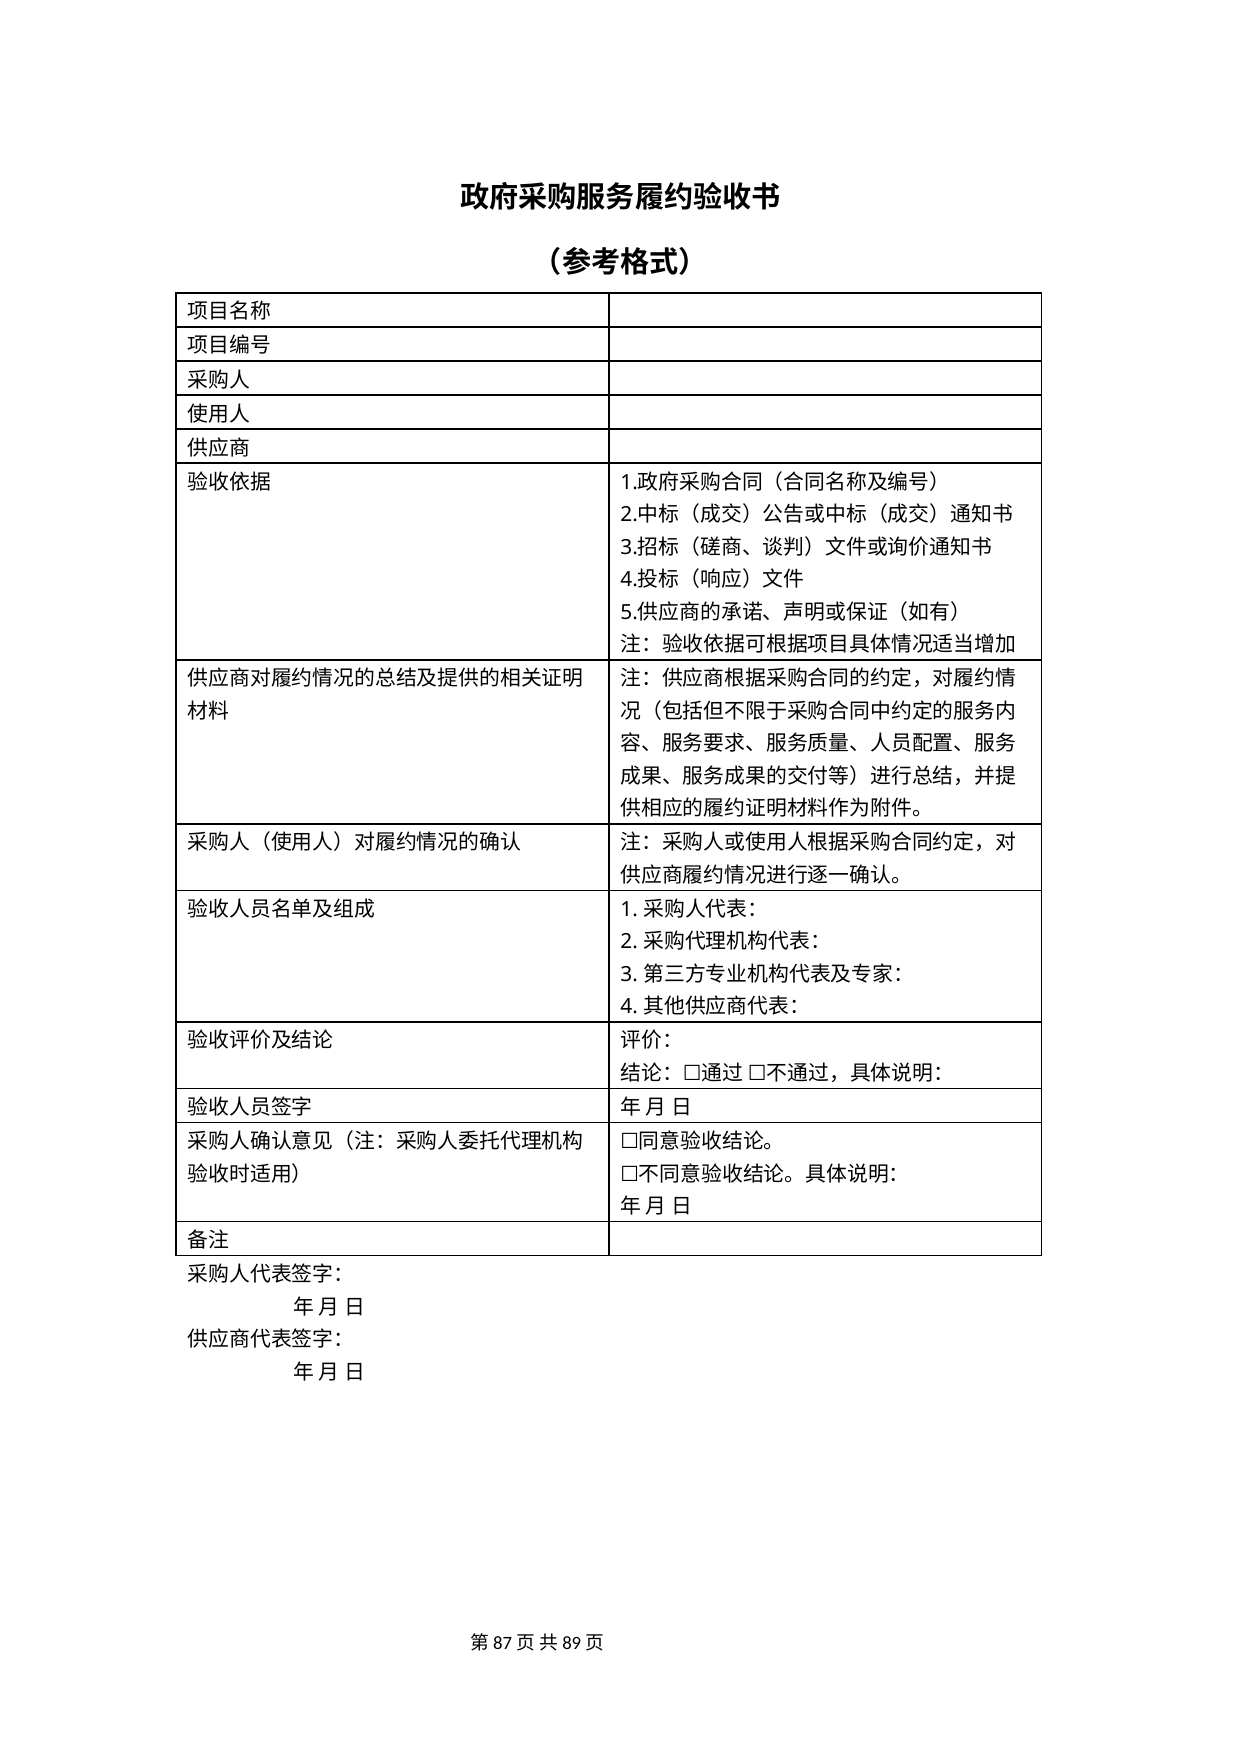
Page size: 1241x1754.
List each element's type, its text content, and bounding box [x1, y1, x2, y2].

table_cell 备注 [177, 1222, 608, 1255]
table_cell 供应商 [177, 430, 608, 462]
table_header [610, 294, 1041, 326]
table_cell 采购人（使用人）对履约情况的确认 [177, 825, 608, 889]
table_cell 验收评价及结论 [177, 1023, 608, 1088]
text 年 月 日 [187, 1289, 1053, 1321]
table_header 项目名称 [177, 294, 608, 326]
table_cell 评价： 结论：☐通过 ☐不通过，具体说明： [610, 1023, 1041, 1088]
table_cell 采购人 [177, 362, 608, 394]
table_cell ☐同意验收结论。 ☐不同意验收结论。具体说明： 年 月 日 [610, 1123, 1041, 1221]
table_cell [610, 362, 1041, 394]
text 供应商代表签字： [187, 1321, 1053, 1354]
table_cell 项目编号 [177, 328, 608, 360]
table_cell [610, 328, 1041, 360]
table_cell 验收人员名单及组成 [177, 891, 608, 1021]
table_cell [610, 430, 1041, 462]
table_cell 采购人确认意见（注：采购人委托代理机构验收时适用） [177, 1123, 608, 1221]
table_cell 注：供应商根据采购合同的约定，对履约情况（包括但不限于采购合同中约定的服务内容、服务要求、服务质量、人员配置、服务成果、服务成果的交付等）进行总结，并提供相应的履约证明材料作为附件。 [610, 661, 1041, 823]
table_cell 验收依据 [177, 464, 608, 659]
text 年 月 日 [187, 1354, 1053, 1386]
table_cell 供应商对履约情况的总结及提供的相关证明材料 [177, 661, 608, 823]
table_cell [610, 1222, 1041, 1255]
table_cell 验收人员签字 [177, 1089, 608, 1122]
text 采购人代表签字： [187, 1256, 1053, 1289]
table_cell 1. 采购人代表： 2. 采购代理机构代表： 3. 第三方专业机构代表及专家： 4. 其他供应商代表： [610, 891, 1041, 1021]
text （参考格式） [187, 227, 1053, 292]
table_cell 年 月 日 [610, 1089, 1041, 1122]
table_cell [610, 396, 1041, 428]
table_cell 注：采购人或使用人根据采购合同约定，对供应商履约情况进行逐一确认。 [610, 825, 1041, 889]
table_cell 1.政府采购合同（合同名称及编号） 2.中标（成交）公告或中标（成交）通知书 3.招标（磋商、谈判）文件或询价通知书 4.投标（响应）文件 5.供应商的承诺、声明或保证（如有） 注：验收依据可根据项目具体情况适当增加 [610, 464, 1041, 659]
text 政府采购服务履约验收书 [187, 162, 1053, 227]
table_cell 使用人 [177, 396, 608, 428]
